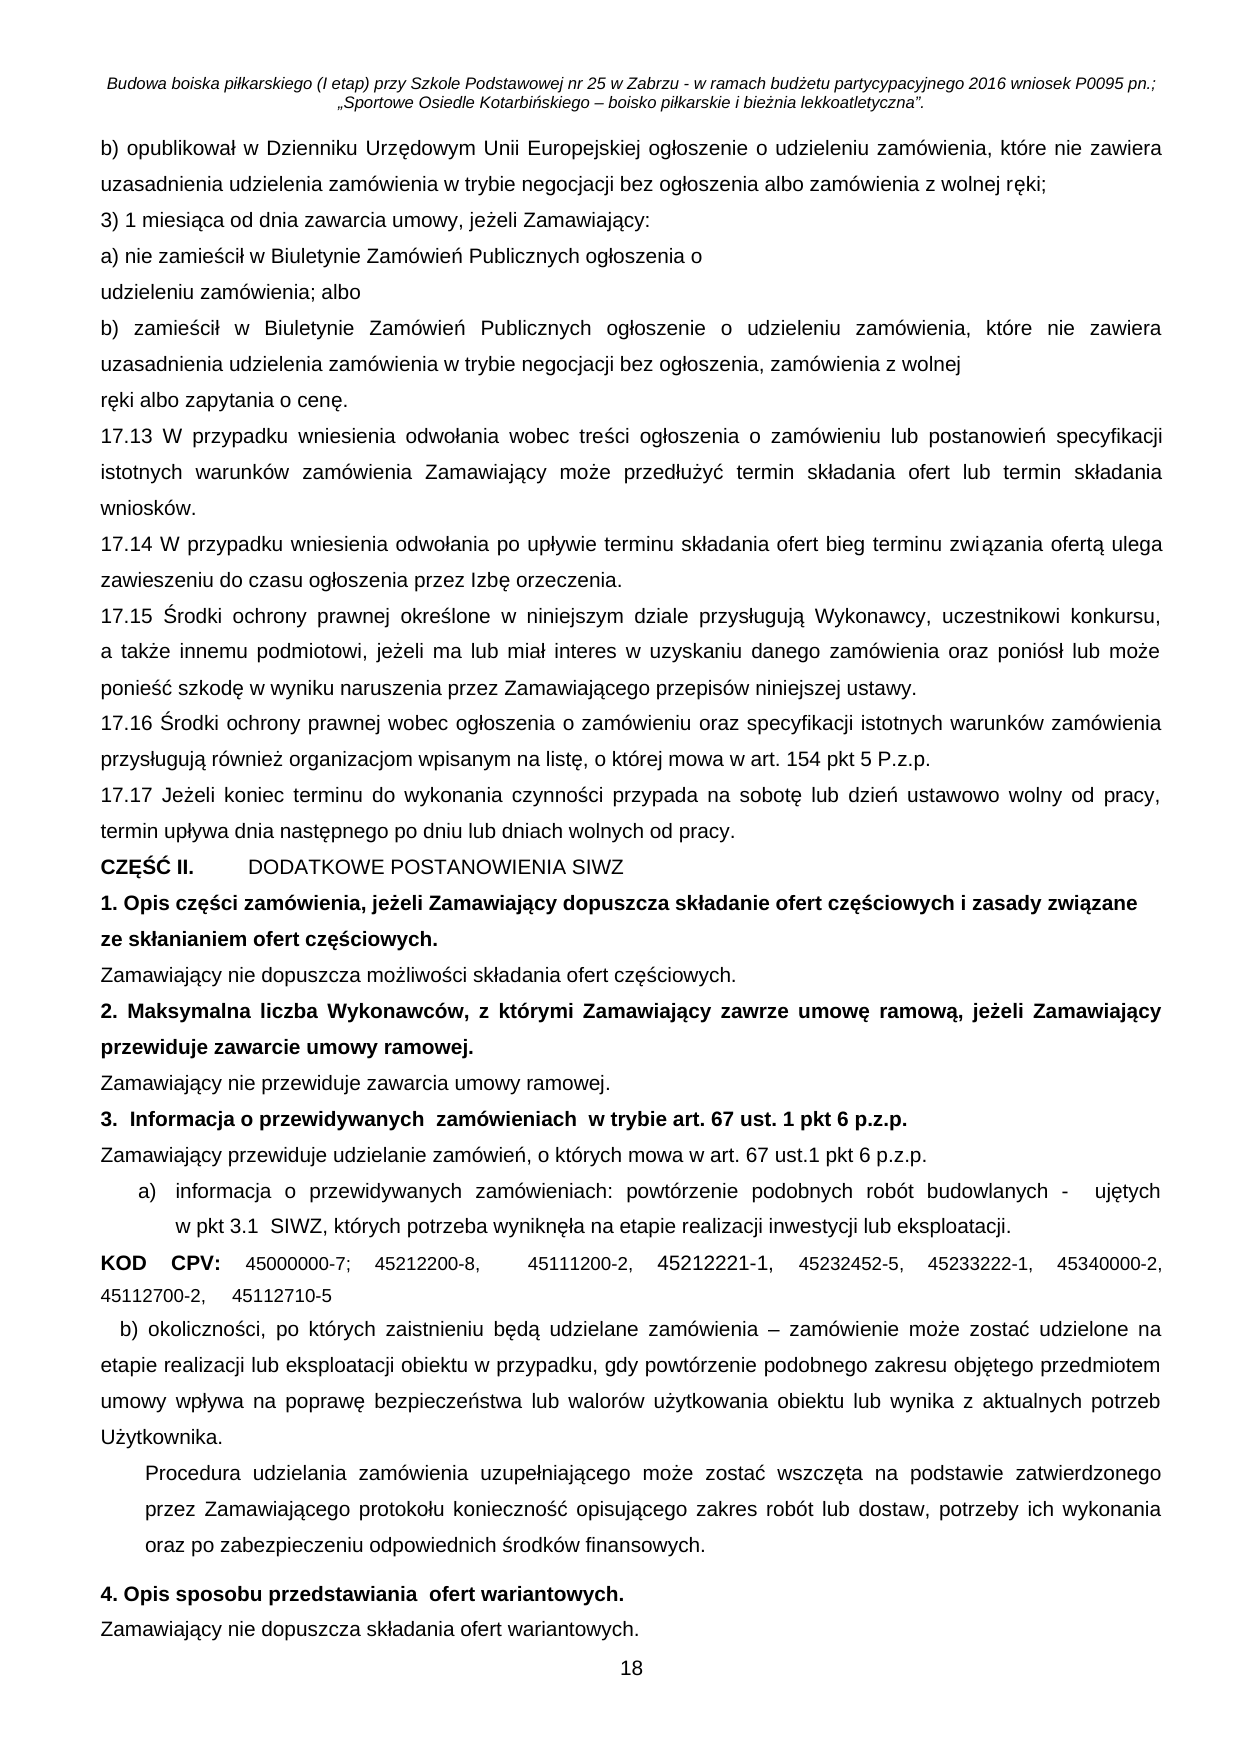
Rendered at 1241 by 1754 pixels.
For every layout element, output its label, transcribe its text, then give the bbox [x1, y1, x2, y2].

text 3. Informacja o przewidywanych zamówieniach w trybie art. 67 ust. 1 pkt 6 p.z.p. [100, 1107, 1162, 1131]
text b) okoliczności, po których zaistnieniu będą udzielane zamówienia – zamówienie może zostać udzielone na etapie realizacji lub eksploatacji obiektu w przypadku, gdy powtórzenie podobnego zakresu objętego przedmiotem umowy wpływa na poprawę bezpieczeństwa lub walorów użytkowania obiektu lub wynika z aktualnych potrzeb Użytkownika. [100, 1317, 1162, 1449]
text KOD CPV: 45000000-7; 45212200-8, 45111200-2, 45212221-1, 45232452-5, 45233222-1, 45340000-2, 45112700-2, 45112710-5 [100, 1250, 1162, 1307]
text 4. Opis sposobu przedstawiania ofert wariantowych. [100, 1581, 1162, 1605]
text 2. Maksymalna liczba Wykonawców, z którymi Zamawiający zawrze umowę ramową, jeżeli Zamawiający przewiduje zawarcie umowy ramowej. [100, 999, 1162, 1059]
text 17.16 Środki ochrony prawnej wobec ogłoszenia o zamówieniu oraz specyfikacji istotnych warunków zamówienia przysługują również organizacjom wpisanym na listę, o której mowa w art. 154 pkt 5 P.z.p. [100, 711, 1162, 771]
text 17.17 Jeżeli koniec terminu do wykonania czynności przypada na sobotę lub dzień ustawowo wolny od pracy, termin upływa dnia następnego po dniu lub dniach wolnych od pracy. [100, 783, 1162, 843]
list informacja o przewidywanych zamówieniach: powtórzenie podobnych robót budowlanych - ujętych w pkt 3.1 SIWZ, których potrzeba wyniknęła na etapie realizacji inwestycji lub eksploatacji. [138, 1178, 1162, 1238]
text Zamawiający nie dopuszcza składania ofert wariantowych. [100, 1617, 1162, 1641]
text ręki albo zapytania o cenę. [100, 388, 1162, 412]
text a) nie zamieścił w Biuletynie Zamówień Publicznych ogłoszenia o [100, 244, 1162, 268]
text CZĘŚĆ II. DODATKOWE POSTANOWIENIA SIWZ [100, 855, 1162, 879]
text b) opublikował w Dzienniku Urzędowym Unii Europejskiej ogłoszenie o udzieleniu zamówienia, które nie zawiera uzasadnienia udzielenia zamówienia w trybie negocjacji bez ogłoszenia albo zamówienia z wolnej ręki; [100, 136, 1162, 196]
text Procedura udzielania zamówienia uzupełniającego może zostać wszczęta na podstawie zatwierdzonego przez Zamawiającego protokołu konieczność opisującego zakres robót lub dostaw, potrzeby ich wykonania oraz po zabezpieczeniu odpowiednich środków finansowych. [145, 1461, 1162, 1557]
text 3) 1 miesiąca od dnia zawarcia umowy, jeżeli Zamawiający: [100, 208, 1162, 232]
text 17.14 W przypadku wniesienia odwołania po upływie terminu składania ofert bieg terminu związania ofertą ulega zawieszeniu do czasu ogłoszenia przez Izbę orzeczenia. [100, 532, 1162, 591]
text udzieleniu zamówienia; albo [100, 280, 1162, 304]
text Zamawiający nie dopuszcza możliwości składania ofert częściowych. [100, 963, 1162, 987]
text Zamawiający nie przewiduje zawarcia umowy ramowej. [100, 1071, 1162, 1094]
text b) zamieścił w Biuletynie Zamówień Publicznych ogłoszenie o udzieleniu zamówienia, które nie zawiera uzasadnienia udzielenia zamówienia w trybie negocjacji bez ogłoszenia, zamówienia z wolnej [100, 316, 1162, 376]
text 17.13 W przypadku wniesienia odwołania wobec treści ogłoszenia o zamówieniu lub postanowień specyfikacji istotnych warunków zamówienia Zamawiający może przedłużyć termin składania ofert lub termin składania wniosków. [100, 424, 1162, 519]
text Zamawiający przewiduje udzielanie zamówień, o których mowa w art. 67 ust.1 pkt 6 p.z.p. [100, 1142, 1162, 1166]
text 1. Opis części zamówienia, jeżeli Zamawiający dopuszcza składanie ofert częściowych i zasady związane ze skłanianiem ofert częściowych. [100, 891, 1162, 951]
text 17.15 Środki ochrony prawnej określone w niniejszym dziale przysługują Wykonawcy, uczestnikowi konkursu, a także innemu podmiotowi, jeżeli ma lub miał interes w uzyskaniu danego zamówienia oraz poniósł lub może ponieść szkodę w wyniku naruszenia przez Zamawiającego przepisów niniejszej ustawy. [100, 603, 1162, 699]
